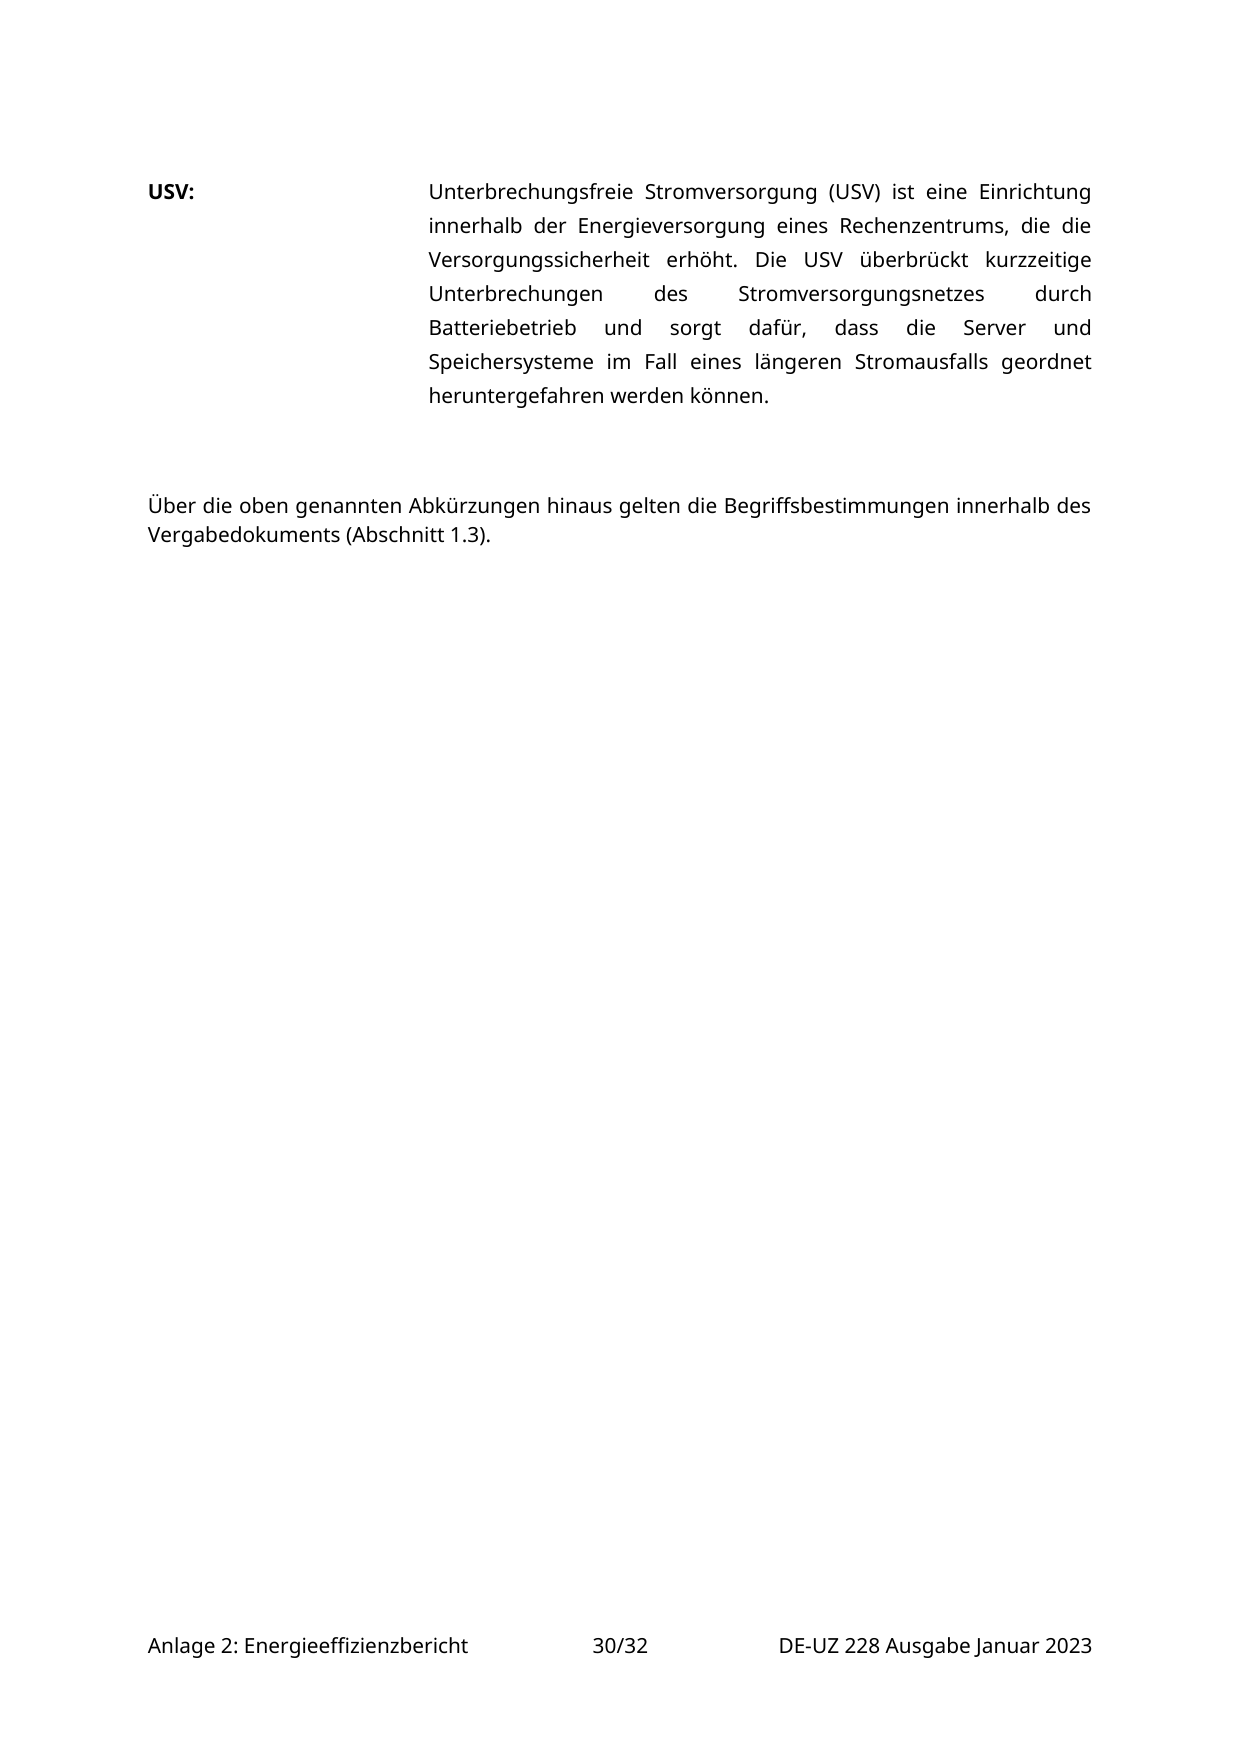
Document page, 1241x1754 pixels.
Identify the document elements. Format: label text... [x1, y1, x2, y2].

text Über die oben genannten Abkürzungen hinaus gelten die Begriffsbestimmungen innerhalb des Vergabedokuments (Abschnitt 1.3). [148, 491, 1092, 548]
text USV: Unterbrechungsfreie Stromversorgung (USV) ist eine Einrichtung innerhalb der Energieversorgung eines Rechenzentrums, die die Versorgungssicherheit erhöht. Die USV überbrückt kurzzeitige Unterbrechungen des Stromversorgungsnetzes durch Batteriebetrieb und sorgt dafür, dass die Server und Speichersysteme im Fall eines längeren Stromausfalls geordnet heruntergefahren werden können. [148, 177, 1092, 410]
